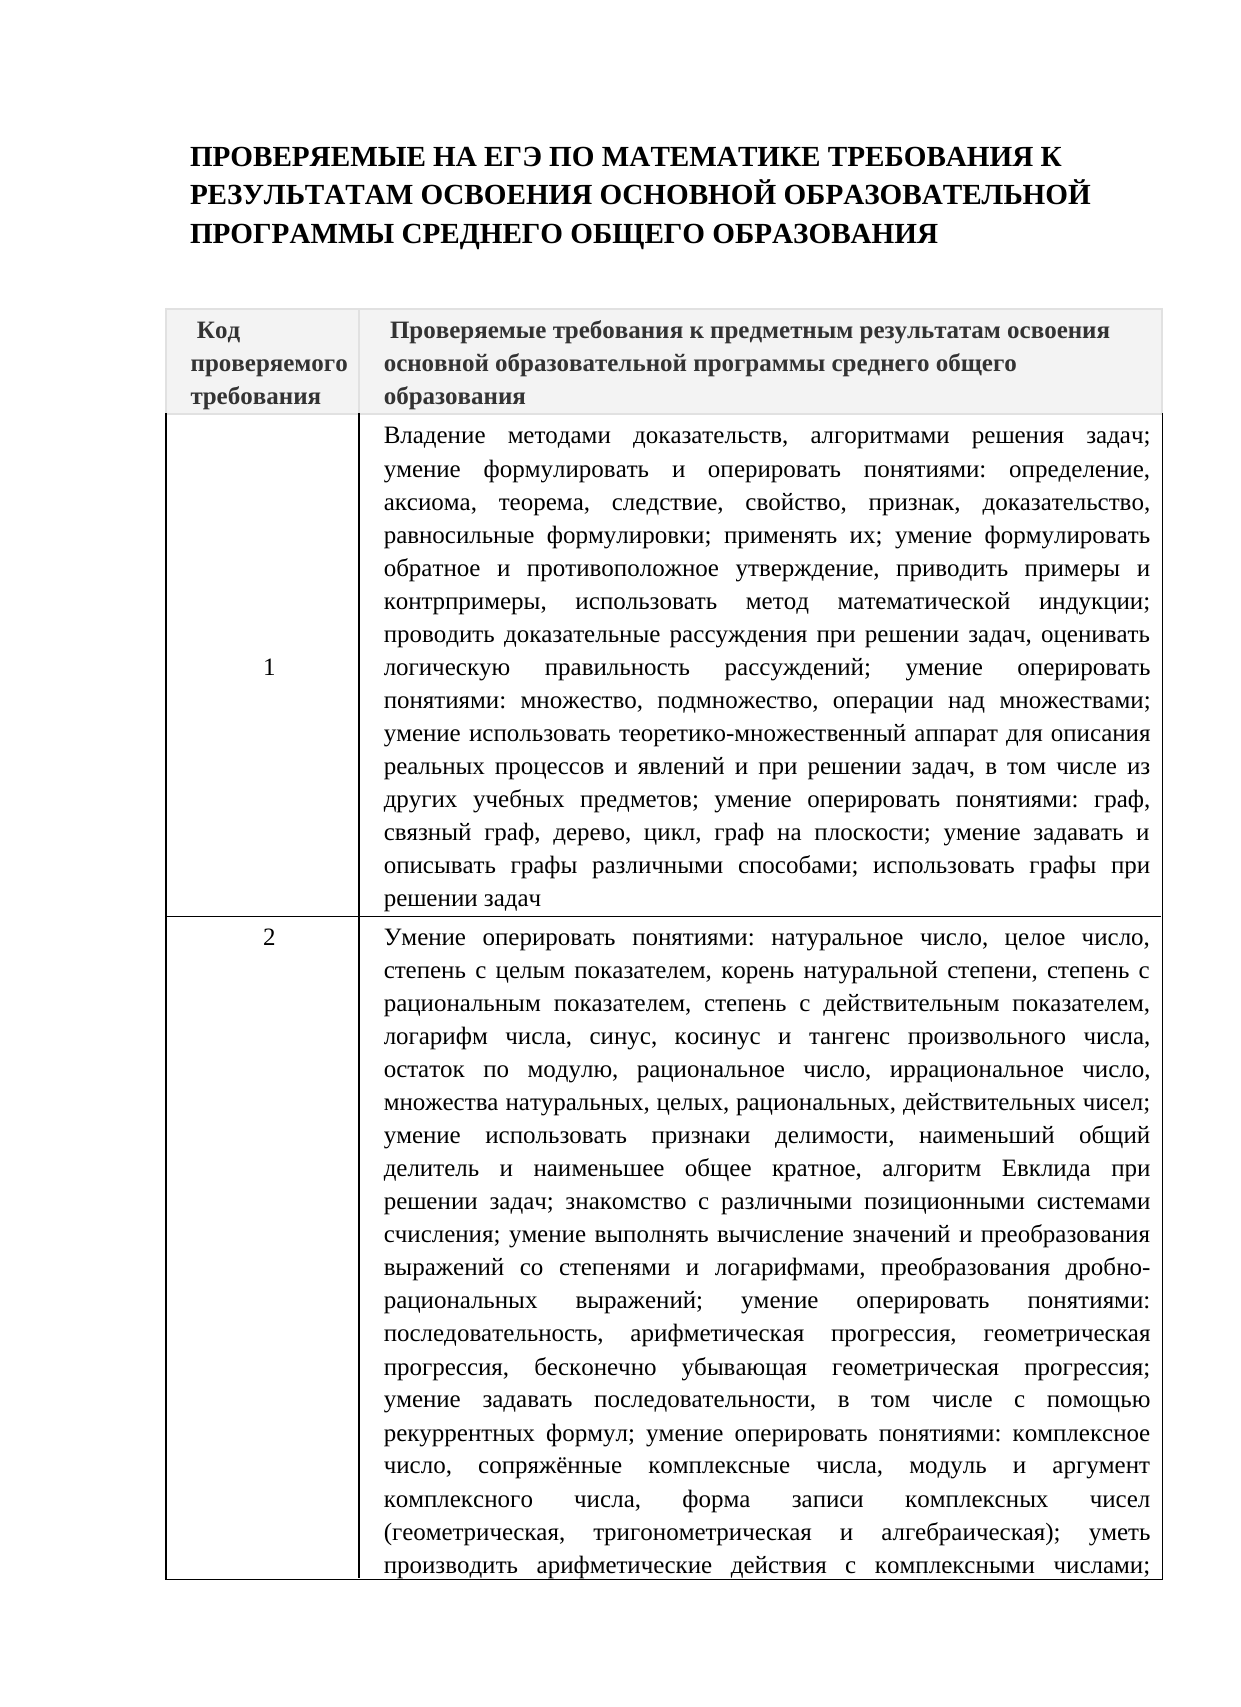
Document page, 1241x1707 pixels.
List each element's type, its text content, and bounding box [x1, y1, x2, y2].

table_cell 1 [167, 415, 358, 916]
table_header Проверяемые требования к предметным результатам освоения основной образовательной программы среднего общего образования [360, 310, 1161, 413]
table_cell Владение методами доказательств, алгоритмами решения задач; умение формулировать и оперировать понятиями: определение, аксиома, теорема, следствие, свойство, признак, доказательство, равносильные формулировки; применять их; умение формулировать обратное и противоположное утверждение, приводить примеры и контрпримеры, использовать метод математической индукции; проводить доказательные рассуждения при решении задач, оценивать логическую правильность рассуждений; умение оперировать понятиями: множество, подмножество, операции над множествами; умение использовать теоретико-множественный аппарат для описания реальных процессов и явлений и при решении задач, в том числе из других учебных предметов; умение оперировать понятиями: граф, связный граф, дерево, цикл, граф на плоскости; умение задавать и описывать графы различными способами; использовать графы при решении задач [360, 415, 1162, 916]
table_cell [360, 916, 1162, 1578]
text ПРОВЕРЯЕМЫЕ НА ЕГЭ ПО МАТЕМАТИКЕ ТРЕБОВАНИЯ К РЕЗУЛЬТАТАМ ОСВОЕНИЯ ОСНОВНОЙ ОБРАЗОВАТЕЛЬНОЙ ПРОГРАММЫ СРЕДНЕГО ОБЩЕГО ОБРАЗОВАНИЯ [190, 139, 1152, 249]
table_cell 2 [167, 917, 358, 1578]
table_header Код проверяемого требования [167, 310, 358, 413]
